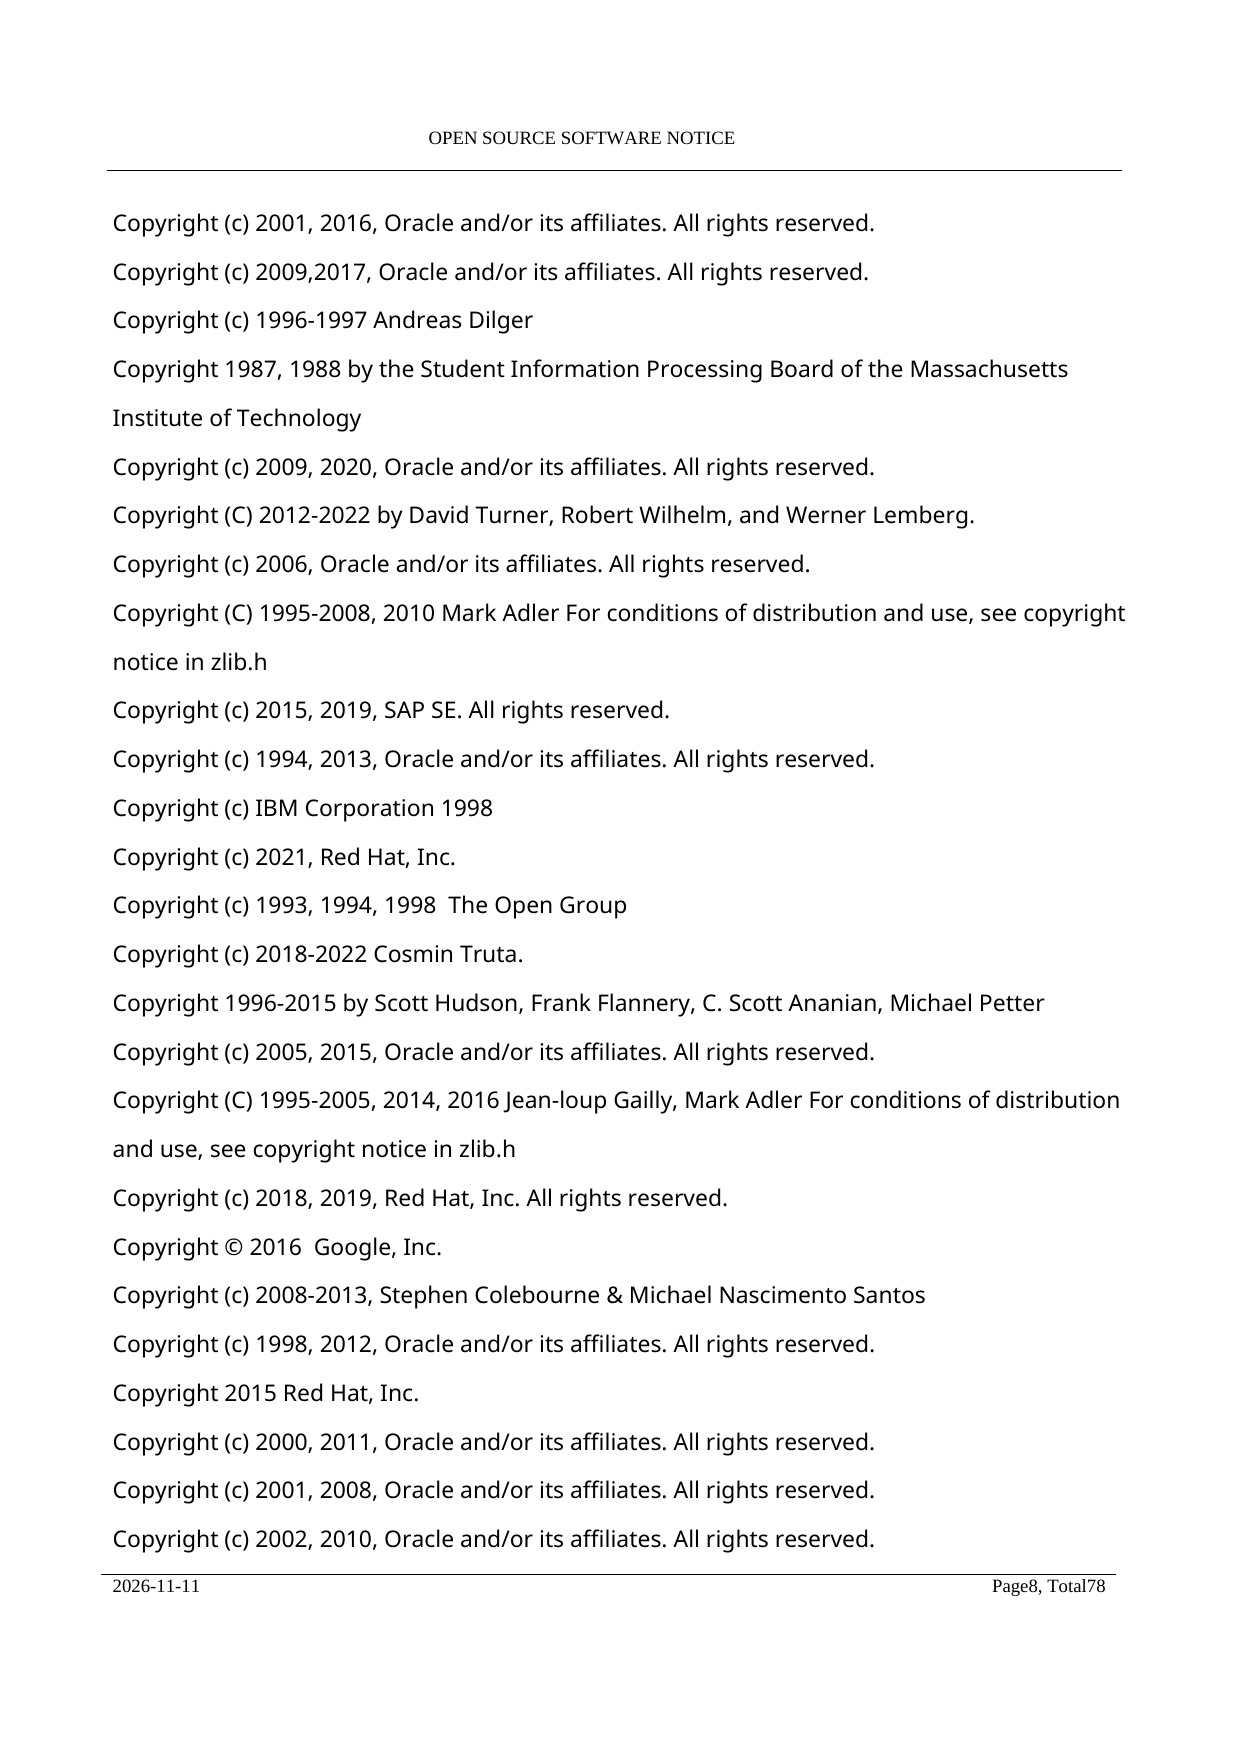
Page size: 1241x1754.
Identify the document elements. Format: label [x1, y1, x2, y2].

text [112, 206, 1128, 1555]
